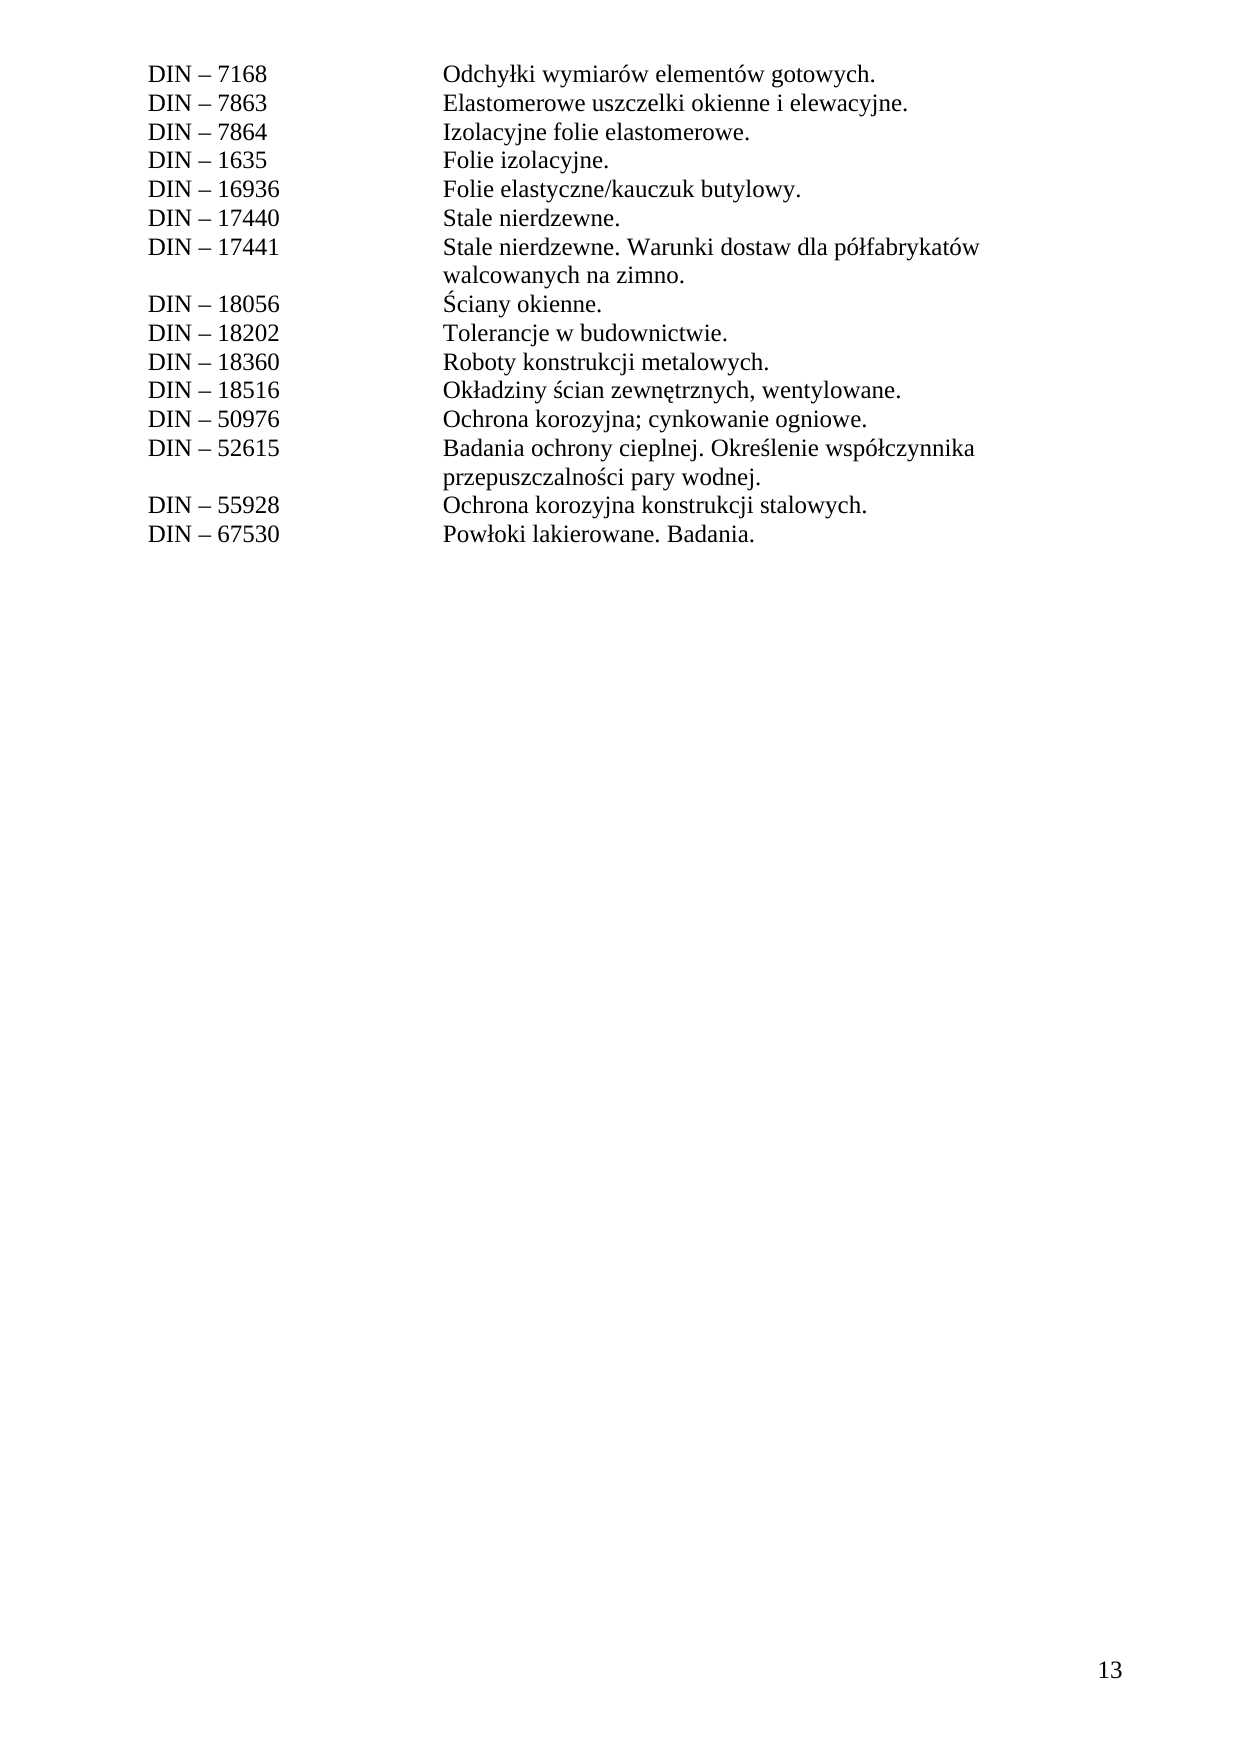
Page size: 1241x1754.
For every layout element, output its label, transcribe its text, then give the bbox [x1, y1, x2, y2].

text DIN – 7168 Odchyłki wymiarów elementów gotowych. [148, 59, 1122, 88]
text DIN – 50976 Ochrona korozyjna; cynkowanie ogniowe. [148, 404, 1122, 433]
text DIN – 1635 Folie izolacyjne. [148, 145, 1122, 174]
text DIN – 55928 Ochrona korozyjna konstrukcji stalowych. [148, 490, 1122, 519]
text DIN – 67530 Powłoki lakierowane. Badania. [148, 519, 1122, 548]
text DIN – 16936 Folie elastyczne/kauczuk butylowy. [148, 174, 1122, 203]
text DIN – 17440 Stale nierdzewne. [148, 203, 1122, 232]
text DIN – 52615 Badania ochrony cieplnej. Określenie współczynnika przepuszczalności pary wodnej. [148, 433, 1122, 490]
text DIN – 18516 Okładziny ścian zewnętrznych, wentylowane. [148, 375, 1122, 404]
text DIN – 18202 Tolerancje w budownictwie. [148, 318, 1122, 347]
text DIN – 7864 Izolacyjne folie elastomerowe. [148, 117, 1122, 145]
text DIN – 18056 Ściany okienne. [148, 289, 1122, 318]
text DIN – 18360 Roboty konstrukcji metalowych. [148, 347, 1122, 375]
text DIN – 7863 Elastomerowe uszczelki okienne i elewacyjne. [148, 88, 1122, 117]
text DIN – 17441 Stale nierdzewne. Warunki dostaw dla półfabrykatów walcowanych na zimno. [148, 232, 1122, 289]
